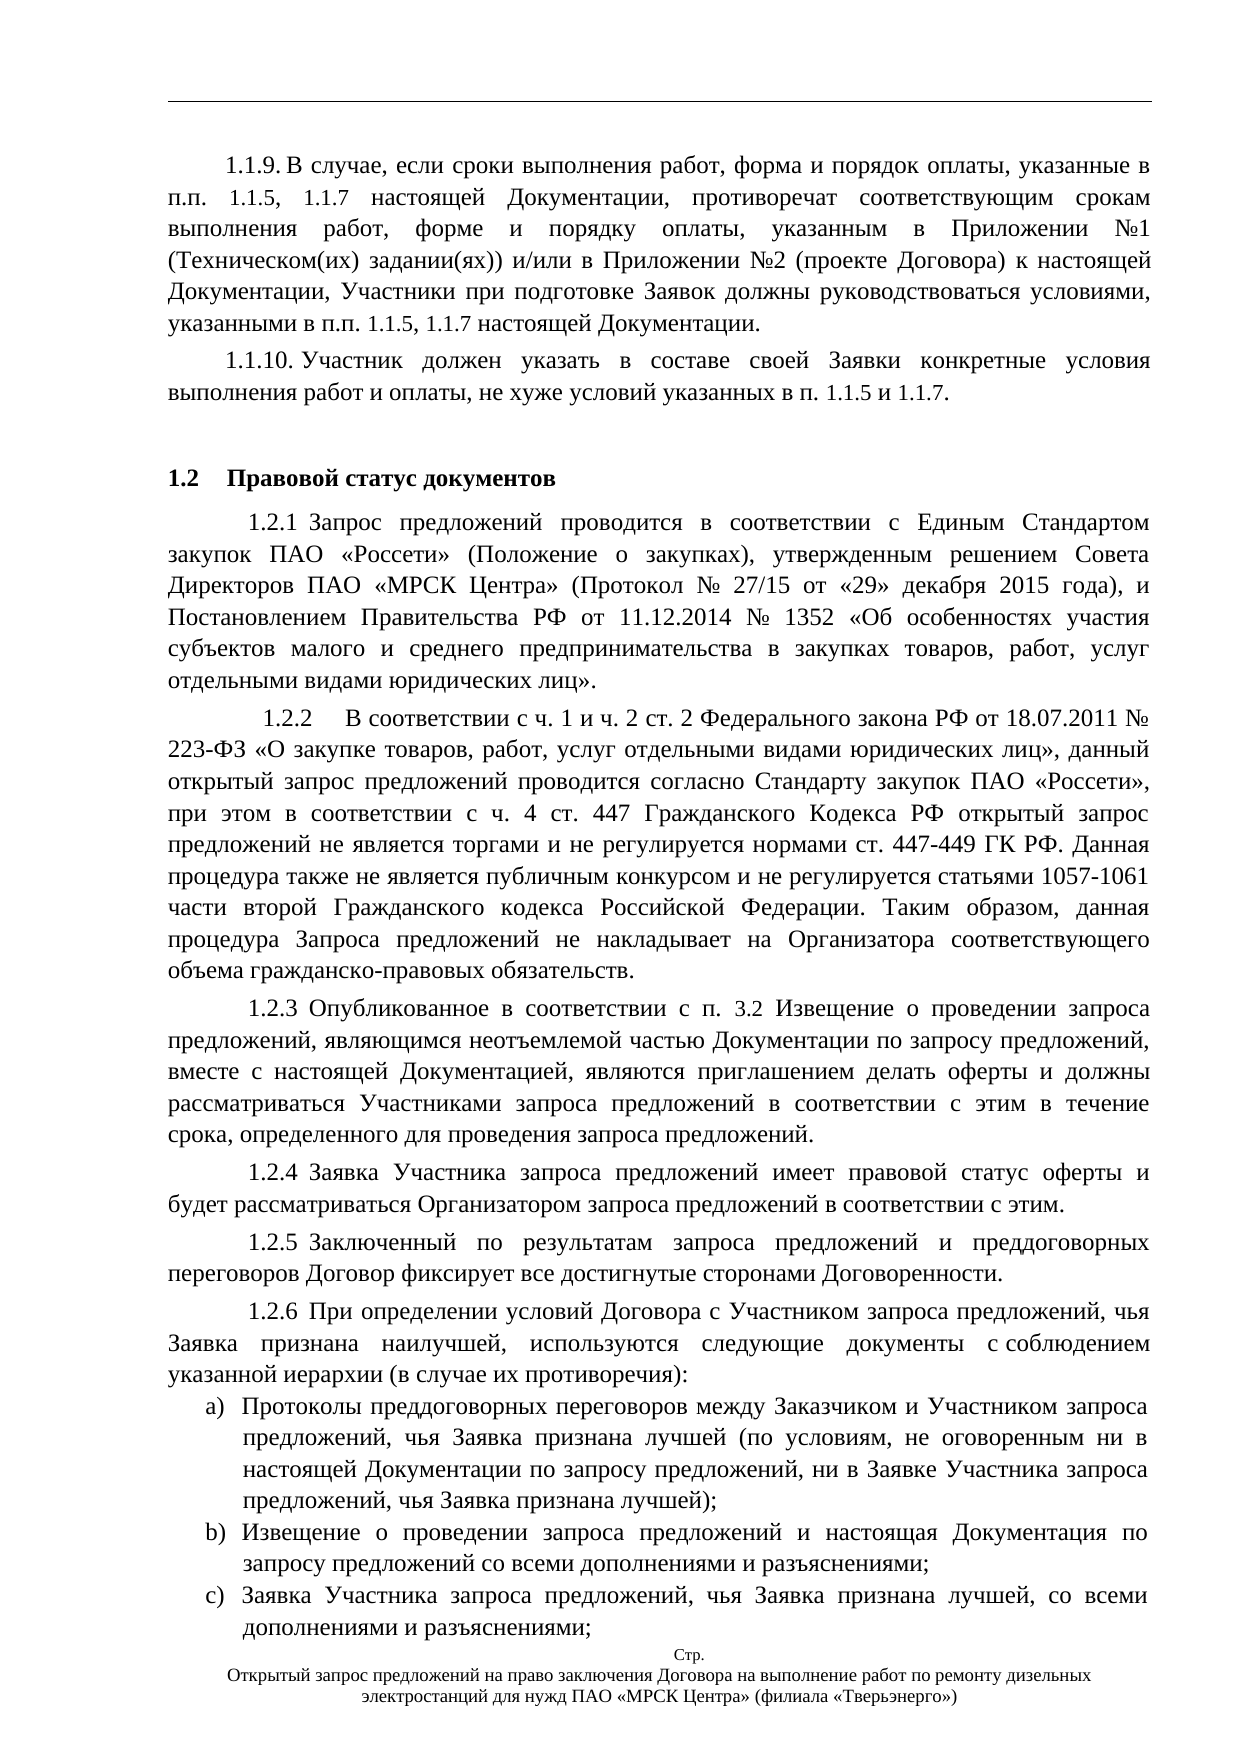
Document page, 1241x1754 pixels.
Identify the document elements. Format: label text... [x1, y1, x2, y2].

list Заключенный по результатам запроса предложений и преддоговорных переговоров Договор фиксирует все достигнутые сторонами Договоренности. [168, 1227, 1150, 1287]
list При определении условий Договора с Участником запроса предложений, чья Заявка признана наилучшей, используются следующие документы с соблюдением указанной иерархии (в случае их противоречия): [168, 1296, 1150, 1388]
list Извещение о проведении запроса предложений и настоящая Документация по запросу предложений со всеми дополнениями и разъяснениями; [205, 1517, 1148, 1577]
subtitle Правовой статус документов [168, 463, 1152, 492]
list Протоколы преддоговорных переговоров между Заказчиком и Участником запроса предложений, чья Заявка признана лучшей (по условиям, не оговоренным ни в настоящей Документации по запросу предложений, ни в Заявке Участника запроса предложений, чья Заявка признана лучшей); [205, 1391, 1149, 1514]
list Заявка Участника запроса предложений имеет правовой статус оферты и будет рассматриваться Организатором запроса предложений в соответствии с этим. [168, 1157, 1150, 1218]
list В случае, если сроки выполнения работ, форма и порядок оплаты, указанные в п.п. 1.1.5, 1.1.7 настоящей Документации, противоречат соответствующим срокам выполнения работ, форме и порядку оплаты, указанным в Приложении №1 (Техническом(их) задании(ях)) и/или в Приложении №2 (проекте Договора) к настоящей Документации, Участники при подготовке Заявок должны руководствоваться условиями, указанными в п.п. 1.1.5, 1.1.7 настоящей Документации. [168, 150, 1152, 337]
list В соответствии с ч. 1 и ч. 2 ст. 2 Федерального закона РФ от 18.07.2011 № 223-ФЗ «О закупке товаров, работ, услуг отдельными видами юридических лиц», данный открытый запрос предложений проводится согласно Стандарту закупок ПАО «Россети», при этом в соответствии с ч. 4 ст. 447 Гражданского Кодекса РФ открытый запрос предложений не является торгами и не регулируется нормами ст. 447-449 ГК РФ. Данная процедура также не является публичным конкурсом и не регулируется статьями 1057-1061 части второй Гражданского кодекса Российской Федерации. Таким образом, данная процедура Запроса предложений не накладывает на Организатора соответствующего объема гражданско-правовых обязательств. [168, 703, 1150, 984]
list Опубликованное в соответствии с п. 3.2 Извещение о проведении запроса предложений, являющимся неотъемлемой частью Документации по запросу предложений, вместе с настоящей Документацией, являются приглашением делать оферты и должны рассматриваться Участниками запроса предложений в соответствии с этим в течение срока, определенного для проведения запроса предложений. [168, 993, 1150, 1148]
list Участник должен указать в составе своей Заявки конкретные условия выполнения работ и оплаты, не хуже условий указанных в п. 1.1.5 и 1.1.7. [168, 346, 1152, 406]
list Заявка Участника запроса предложений, чья Заявка признана лучшей, со всеми дополнениями и разъяснениями; [205, 1580, 1148, 1640]
list Запрос предложений проводится в соответствии с Единым Стандартом закупок ПАО «Россети» (Положение о закупках), утвержденным решением Совета Директоров ПАО «МРСК Центра» (Протокол № 27/15 от «29» декабря 2015 года), и Постановлением Правительства РФ от 11.12.2014 № 1352 «Об особенностях участия субъектов малого и среднего предпринимательства в закупках товаров, работ, услуг отдельными видами юридических лиц». [168, 507, 1150, 694]
